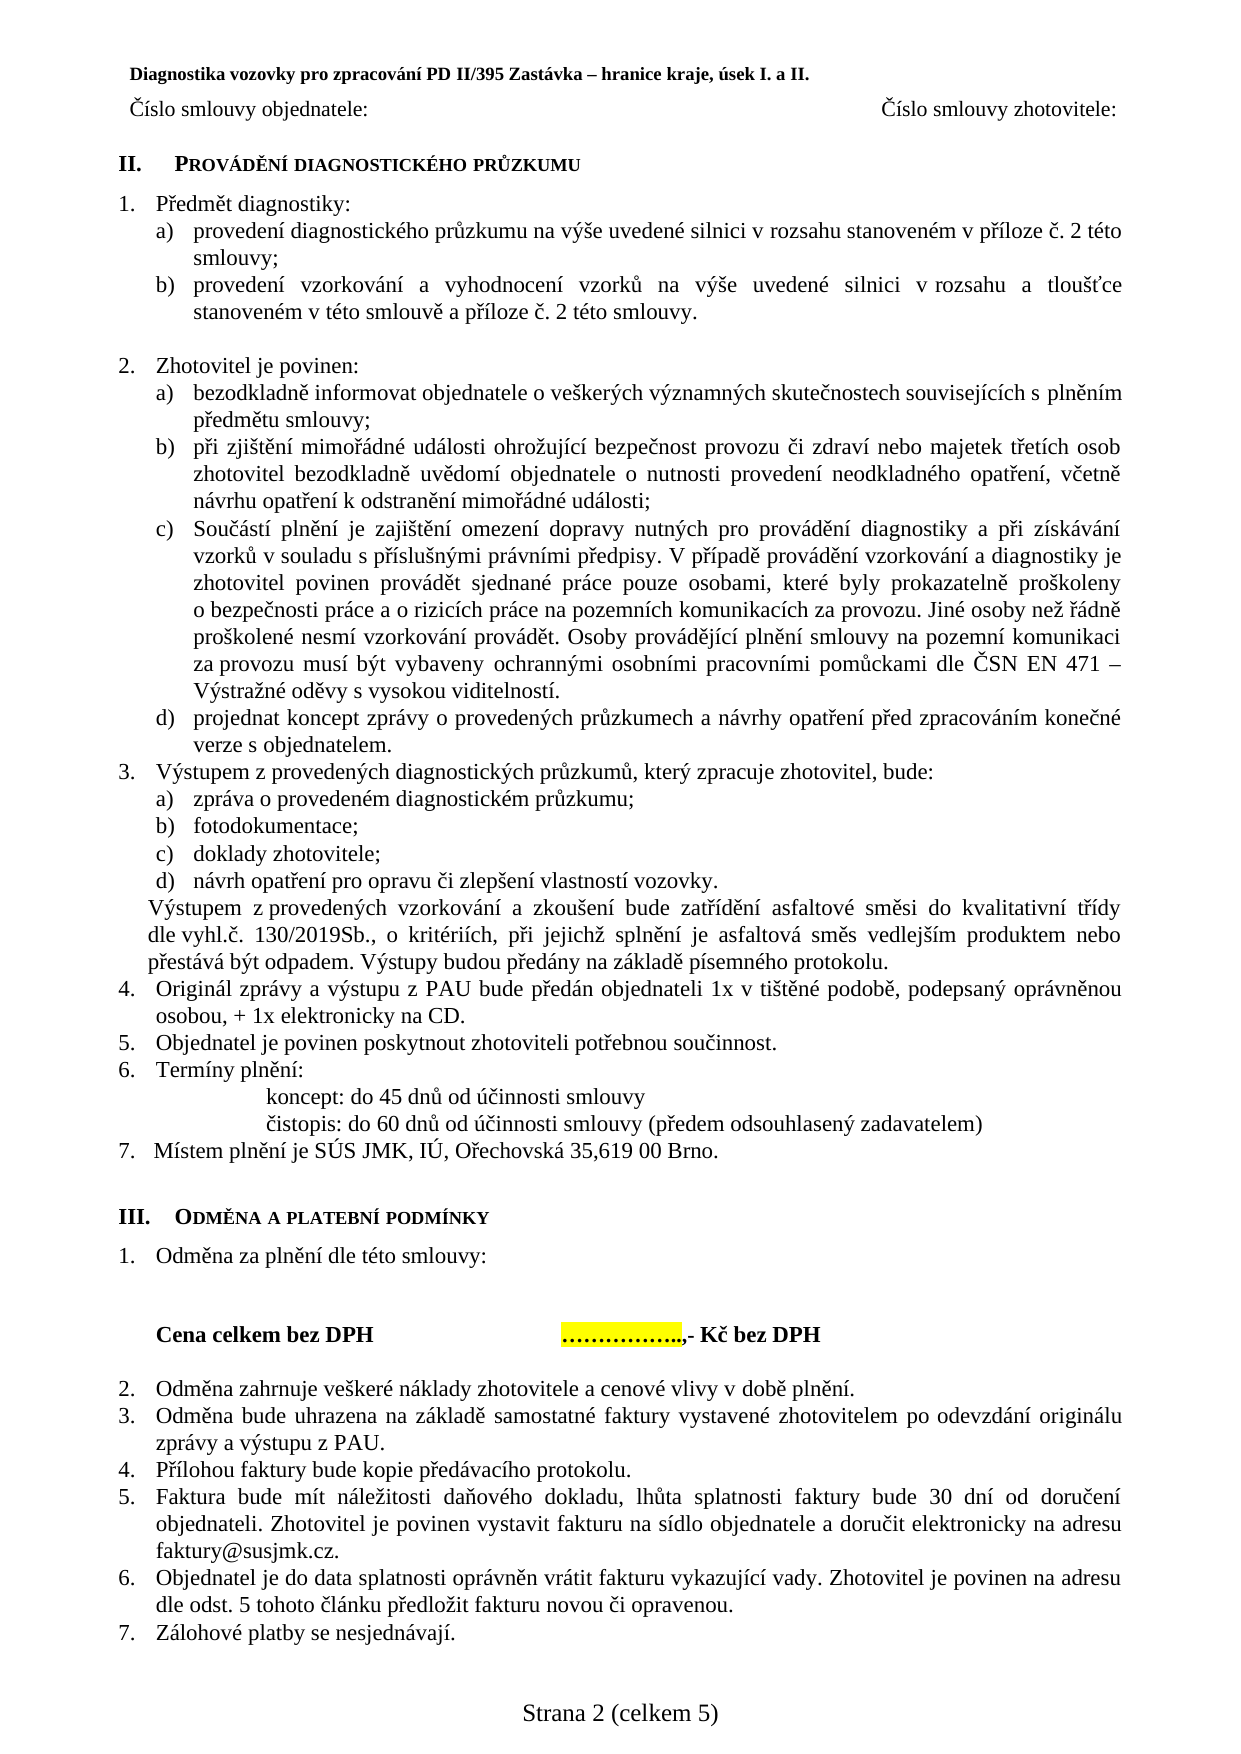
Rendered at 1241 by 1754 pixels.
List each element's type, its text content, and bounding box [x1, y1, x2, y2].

list Odměna bude uhrazena na základě samostatné faktury vystavené zhotovitelem po odevzdání originálu zprávy a výstupu z PAU. [118, 1402, 1122, 1456]
list doklady zhotovitele; [156, 839, 1122, 866]
list Místem plnění je SÚS JMK, IÚ, Ořechovská 35,619 00 Brno. [118, 1137, 1122, 1164]
list Objednatel je povinen poskytnout zhotoviteli potřebnou součinnost. [118, 1029, 1122, 1056]
list provedení diagnostického průzkumu na výše uvedené silnici v rozsahu stanoveném v příloze č. 2 této smlouvy; [156, 216, 1122, 271]
list projednat koncept zprávy o provedených průzkumech a návrhy opatření před zpracováním konečné verze s objednatelem. [156, 704, 1122, 758]
list Odměna za plnění dle této smlouvy: [118, 1242, 1122, 1268]
list Součástí plnění je zajištění omezení dopravy nutných pro provádění diagnostiky a při získávání vzorků v souladu s příslušnými právními předpisy. V případě provádění vzorkování a diagnostiky je zhotovitel povinen provádět sjednané práce pouze osobami, které byly prokazatelně proškoleny o bezpečnosti práce a o rizicích práce na pozemních komunikacích za provozu. Jiné osoby než řádně proškolené nesmí vzorkování provádět. Osoby provádějící plnění smlouvy na pozemní komunikaci za provozu musí být vybaveny ochrannými osobními pracovními pomůckami dle ČSN EN 471 – Výstražné oděvy s vysokou viditelností. [156, 514, 1122, 704]
list Objednatel je do data splatnosti oprávněn vrátit fakturu vykazující vady. Zhotovitel je povinen na adresu dle odst. 5 tohoto článku předložit fakturu novou či opravenou. [118, 1564, 1122, 1618]
text Cena celkem bez DPH ……………..,- Kč bez DPH [156, 1321, 1122, 1347]
list Zhotovitel je povinen: [118, 352, 1122, 379]
list Odměna zahrnuje veškeré náklady zhotovitele a cenové vlivy v době plnění. [118, 1374, 1122, 1402]
list Termíny plnění: [118, 1056, 1122, 1083]
list návrh opatření pro opravu či zlepšení vlastností vozovky. [156, 866, 1122, 893]
list Zálohové platby se nesjednávají. [118, 1618, 1122, 1645]
text čistopis: do 60 dnů od účinnosti smlouvy (předem odsouhlasený zadavatelem) [156, 1110, 1122, 1137]
list Přílohou faktury bude kopie předávacího protokolu. [118, 1456, 1122, 1483]
text koncept: do 45 dnů od účinnosti smlouvy [156, 1083, 345, 1110]
list při zjištění mimořádné události ohrožující bezpečnost provozu či zdraví nebo majetek třetích osob zhotovitel bezodkladně uvědomí objednatele o nutnosti provedení neodkladného opatření, včetně návrhu opatření k odstranění mimořádné události; [156, 433, 1122, 514]
list Originál zprávy a výstupu z PAU bude předán objednateli 1x v tištěné podobě, podepsaný oprávněnou osobou, + 1x elektronicky na CD. [118, 975, 1122, 1029]
list Faktura bude mít náležitosti daňového dokladu, lhůta splatnosti faktury bude 30 dní od doručení objednateli. Zhotovitel je povinen vystavit fakturu na sídlo objednatele a doručit elektronicky na adresu faktury@susjmk.cz. [118, 1483, 1122, 1564]
list Provádění diagnostického průzkumu [118, 150, 1122, 177]
text koncept: do 45 dnů od účinnosti smlouvy [379, 1083, 1122, 1110]
list provedení vzorkování a vyhodnocení vzorků na výše uvedené silnici v rozsahu a tloušťce stanoveném v této smlouvě a příloze č. 2 této smlouvy. [156, 271, 1122, 325]
text Výstupem z provedených vzorkování a zkoušení bude zatřídění asfaltové směsi do kvalitativní třídy dle vyhl.č. 130/2019Sb., o kritériích, při jejichž splnění je asfaltová směs vedlejším produktem nebo přestává být odpadem. Výstupy budou předány na základě písemného protokolu. [148, 893, 1122, 975]
list Výstupem z provedených diagnostických průzkumů, který zpracuje zhotovitel, bude: [118, 758, 1122, 785]
list zpráva o provedeném diagnostickém průzkumu; [156, 785, 1122, 812]
list Předmět diagnostiky: [118, 189, 1122, 216]
list fotodokumentace; [156, 812, 1122, 839]
list bezodkladně informovat objednatele o veškerých významných skutečnostech souvisejících s plněním předmětu smlouvy; [156, 379, 1122, 433]
list Odměna a platební podmínky [118, 1203, 1122, 1229]
